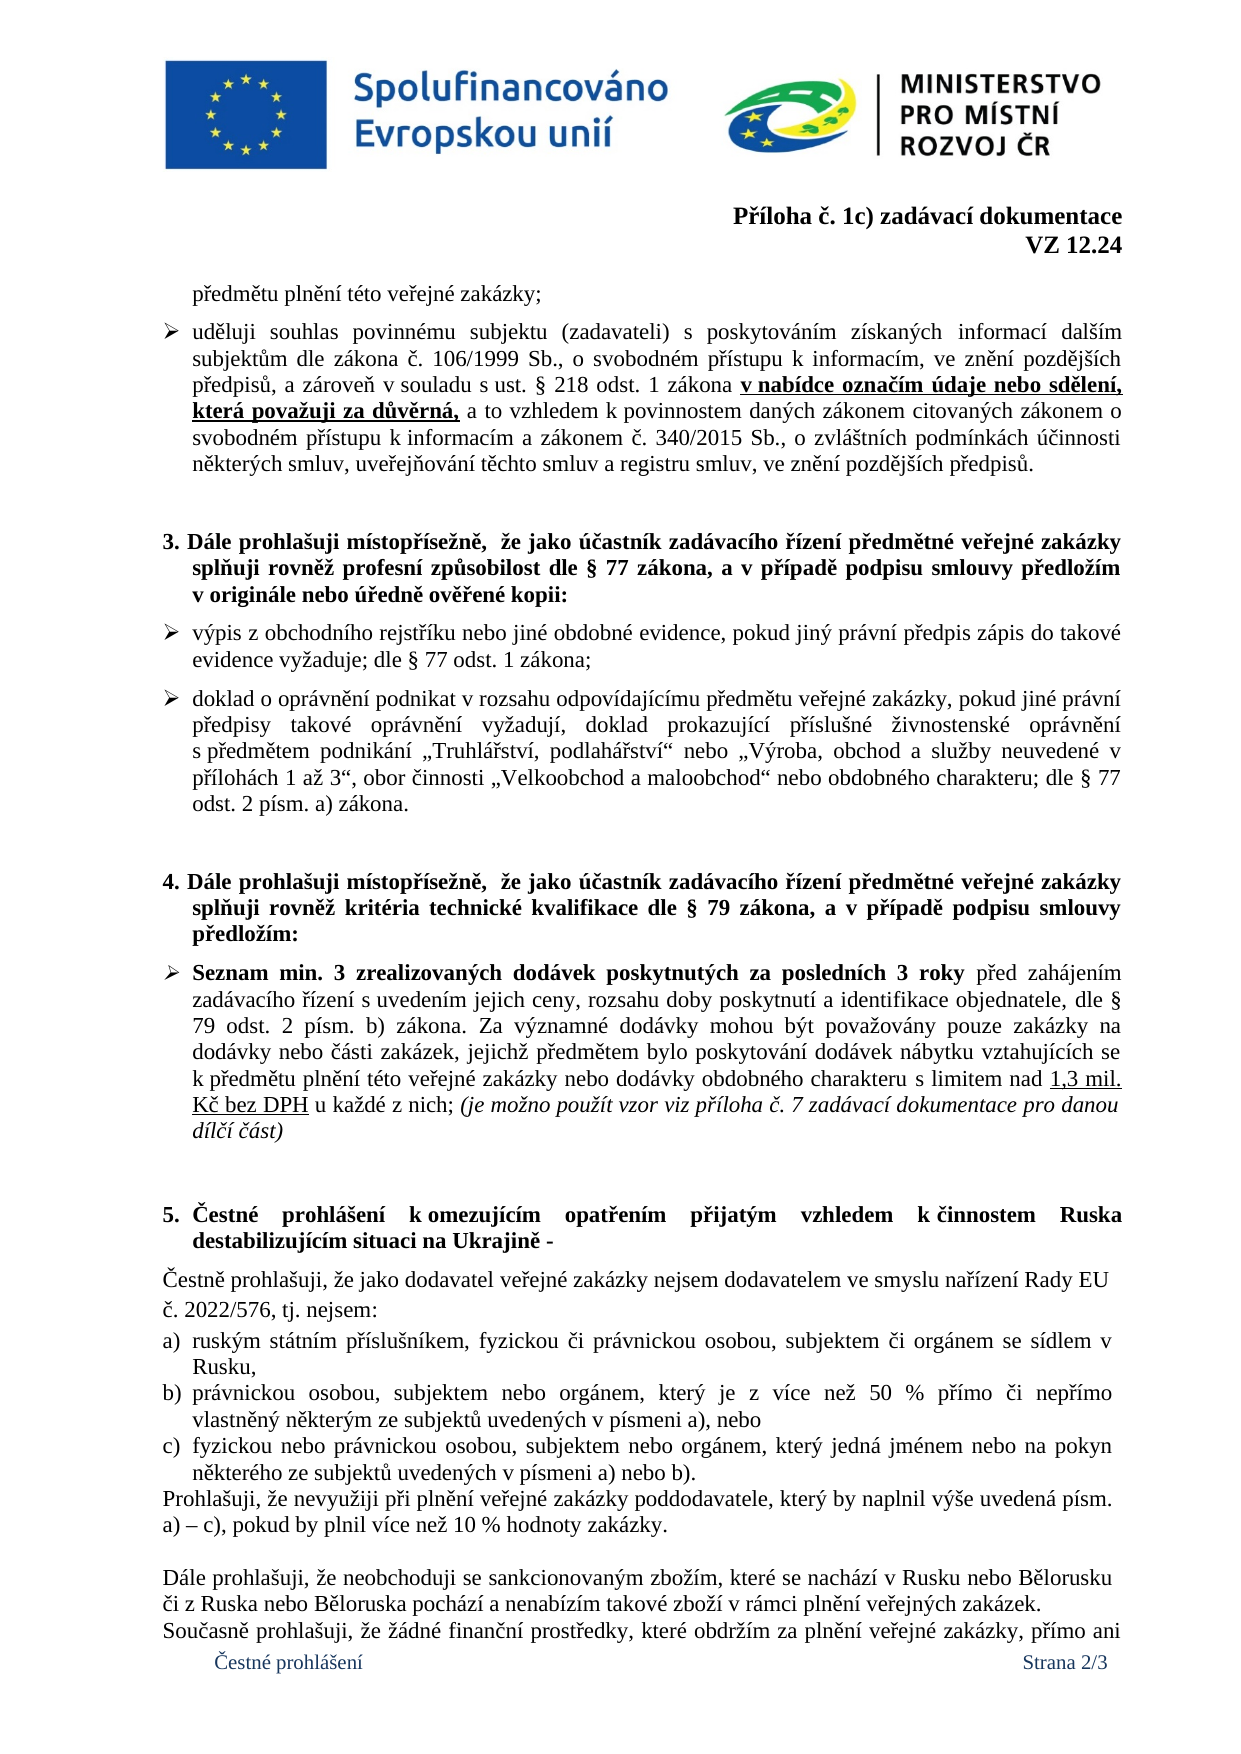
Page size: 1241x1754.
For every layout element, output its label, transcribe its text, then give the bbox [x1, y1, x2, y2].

list uděluji souhlas povinnému subjektu (zadavateli) s poskytováním získaných informací dalším subjektům dle zákona č. 106/1999 Sb., o svobodném přístupu k informacím, ve znění pozdějších předpisů, a zároveň v souladu s ust. § 218 odst. 1 zákona v nabídce označím údaje nebo sdělení, která považuji za důvěrná, a to vzhledem k povinnostem daných zákonem citovaných zákonem o svobodném přístupu k informacím a zákonem č. 340/2015 Sb., o zvláštních podmínkách účinnosti některých smluv, uveřejňování těchto smluv a registru smluv, ve znění pozdějších předpisů. [162, 318, 1122, 477]
list fyzickou nebo právnickou osobou, subjektem nebo orgánem, který jedná jménem nebo na pokyn některého ze subjektů uvedených v písmeni a) nebo b). [162, 1432, 1114, 1485]
list výpis z obchodního rejstříku nebo jiné obdobné evidence, pokud jiný právní předpis zápis do takové evidence vyžaduje; dle § 77 odst. 1 zákona; [162, 619, 1122, 672]
text 3. Dále prohlašuji místopřísežně, že jako účastník zadávacího řízení předmětné veřejné zakázky splňuji rovněž profesní způsobilost dle § 77 zákona, a v případě podpisu smlouvy předložím v originále nebo úředně ověřené kopii: [162, 528, 1122, 607]
text 4. Dále prohlašuji místopřísežně, že jako účastník zadávacího řízení předmětné veřejné zakázky splňuji rovněž kritéria technické kvalifikace dle § 79 zákona, a v případě podpisu smlouvy předložím: [162, 868, 1122, 947]
text Prohlašuji, že nevyužiji při plnění veřejné zakázky poddodavatele, který by naplnil výše uvedená písm. a) – c), pokud by plnil více než 10 % hodnoty zakázky. [162, 1485, 1114, 1538]
list doklad o oprávnění podnikat v rozsahu odpovídajícímu předmětu veřejné zakázky, pokud jiné právní předpisy takové oprávnění vyžadují, doklad prokazující příslušné živnostenské oprávnění s předmětem podnikání „Truhlářství, podlahářství“ nebo „Výroba, obchod a služby neuvedené v přílohách 1 až 3“, obor činnosti „Velkoobchod a maloobchod“ nebo obdobného charakteru; dle § 77 odst. 2 písm. a) zákona. [162, 685, 1122, 816]
picture [162, 57, 1108, 172]
list ruským státním příslušníkem, fyzickou či právnickou osobou, subjektem či orgánem se sídlem v Rusku, [162, 1327, 1114, 1379]
list Seznam min. 3 zrealizovaných dodávek poskytnutých za posledních 3 roky před zahájením zadávacího řízení s uvedením jejich ceny, rozsahu doby poskytnutí a identifikace objednatele, dle § 79 odst. 2 písm. b) zákona. Za významné dodávky mohou být považovány pouze zakázky na dodávky nebo části zakázek, jejichž předmětem bylo poskytování dodávek nábytku vztahujících se k předmětu plnění této veřejné zakázky nebo dodávky obdobného charakteru s limitem nad 1,3 mil. Kč bez DPH u každé z nich; (je možno použít vzor viz příloha č. 7 zadávací dokumentace pro danou dílčí část) [162, 959, 1122, 1144]
text Čestně prohlašuji, že jako dodavatel veřejné zakázky nejsem dodavatelem ve smyslu nařízení Rady EU č. 2022/576, tj. nejsem: [162, 1266, 1114, 1323]
list právnickou osobou, subjektem nebo orgánem, který je z více než 50 % přímo či nepřímo vlastněný některým ze subjektů uvedených v písmeni a), nebo [162, 1379, 1114, 1432]
text Dále prohlašuji, že neobchoduji se sankcionovaným zbožím, které se nachází v Rusku nebo Bělorusku či z Ruska nebo Běloruska pochází a nenabízím takové zboží v rámci plnění veřejných zakázek. [162, 1564, 1114, 1617]
text 5. Čestné prohlášení k omezujícím opatřením přijatým vzhledem k činnostem Ruska destabilizujícím situaci na Ukrajině - [162, 1201, 1122, 1254]
